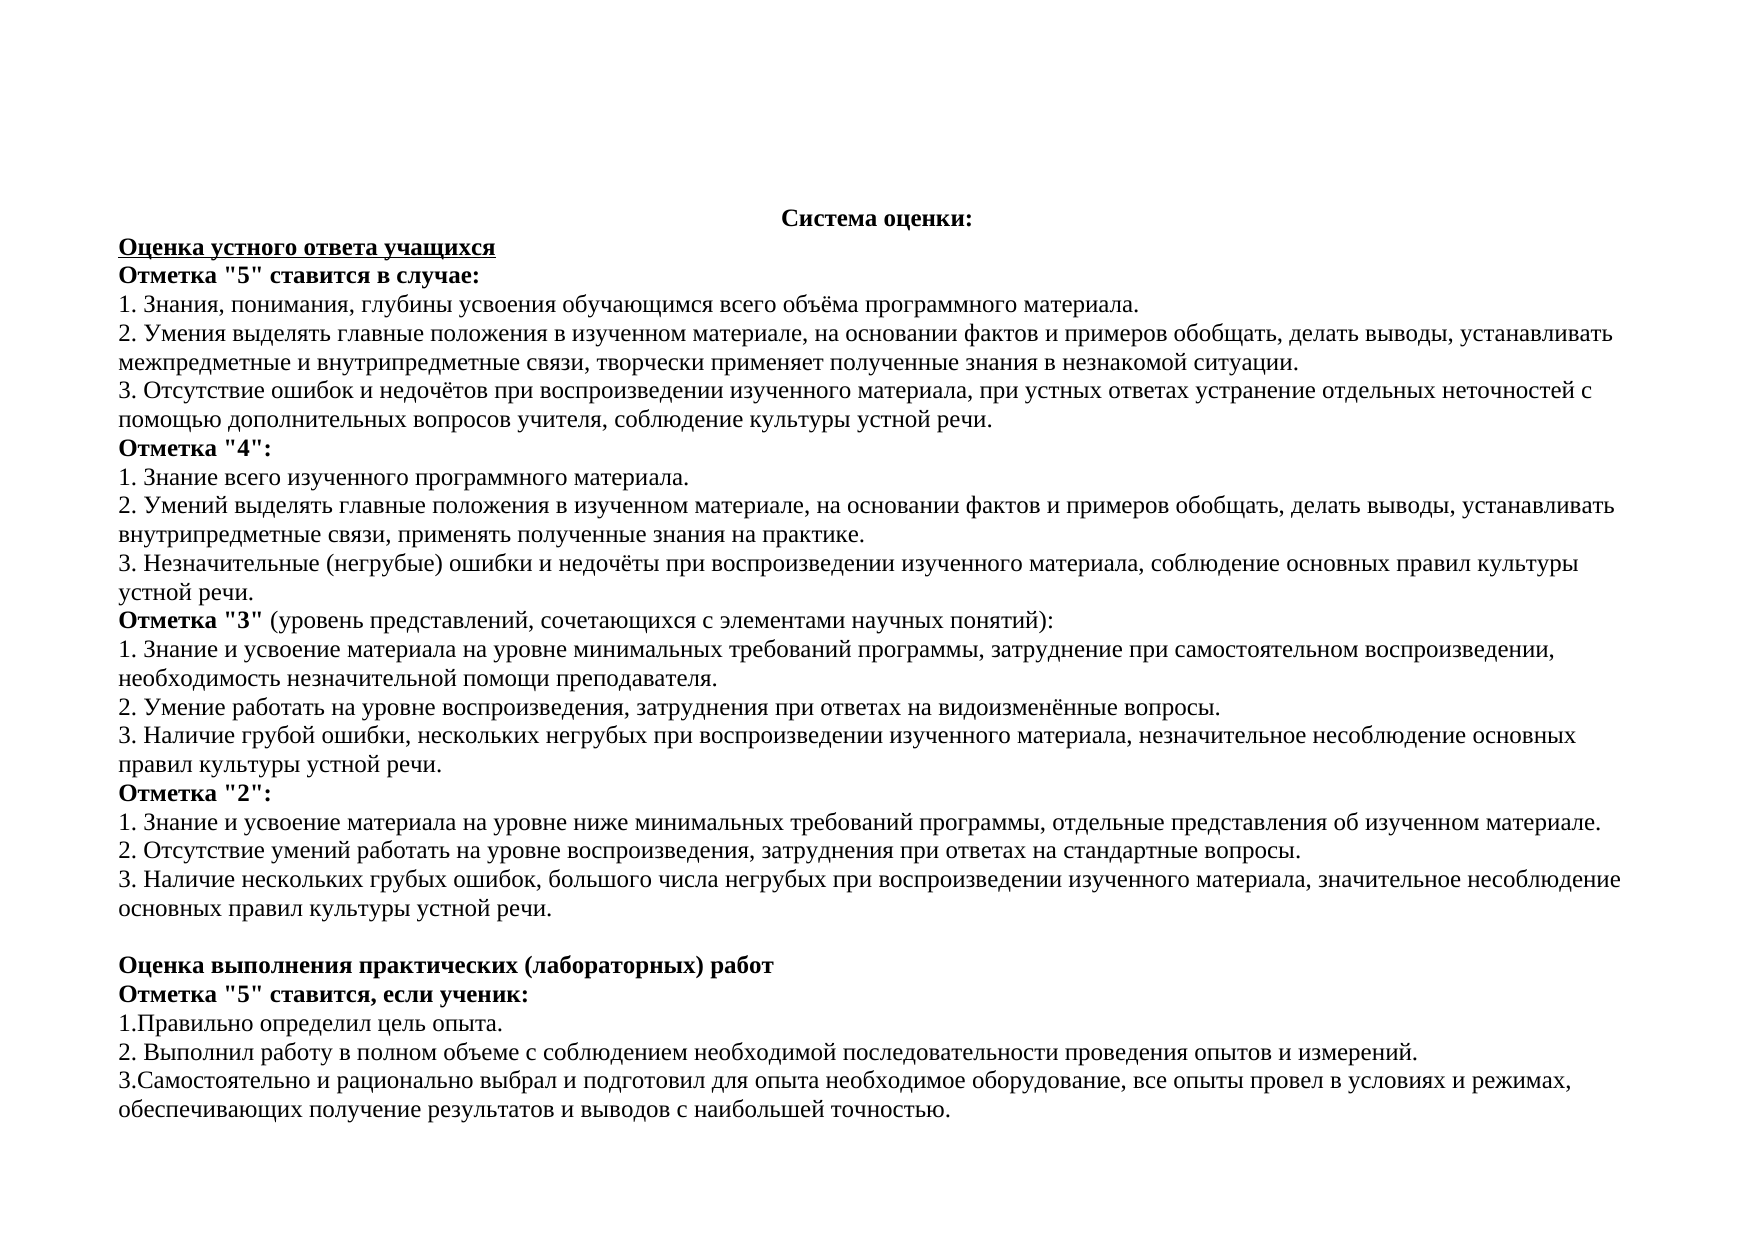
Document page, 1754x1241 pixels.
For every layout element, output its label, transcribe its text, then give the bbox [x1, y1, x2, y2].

text 1. Знание и усвоение материала на уровне ниже минимальных требований программы, отдельные представления об изученном материале. [118, 807, 1636, 835]
text 3. Незначительные (негрубые) ошибки и недочёты при воспроизведении изученного материала, соблюдение основных правил культуры устной речи. [118, 548, 1636, 605]
text 2. Отсутствие умений работать на уровне воспроизведения, затруднения при ответах на стандартные вопросы. 3. Наличие нескольких грубых ошибок, большого числа негрубых при воспроизведении изученного материала, значительное несоблюдение основных правил культуры устной речи. [118, 835, 1636, 922]
text Отметка "5" ставится в случае: [118, 260, 1636, 289]
text 2. Выполнил работу в полном объеме с соблюдением необходимой последовательности проведения опытов и измерений. [118, 1037, 1636, 1065]
text Система оценки: [118, 203, 1636, 232]
text 3. Наличие грубой ошибки, нескольких негрубых при воспроизведении изученного материала, незначительное несоблюдение основных правил культуры устной речи. [118, 720, 1636, 778]
text 2. Умений выделять главные положения в изученном материале, на основании фактов и примеров обобщать, делать выводы, устанавливать внутрипредметные связи, применять полученные знания на практике. [118, 490, 1636, 548]
text 3.Самостоятельно и рационально выбрал и подготовил для опыта необходимое оборудование, все опыты провел в условиях и режимах, обеспечивающих получение результатов и выводов с наибольшей точностью. [118, 1065, 1636, 1123]
text 3. Отсутствие ошибок и недочётов при воспроизведении изученного материала, при устных ответах устранение отдельных неточностей с помощью дополнительных вопросов учителя, соблюдение культуры устной речи. [118, 375, 1636, 433]
text Отметка "3" (уровень представлений, сочетающихся с элементами научных понятий): 1. Знание и усвоение материала на уровне минимальных требований программы, затруднение при самостоятельном воспроизведении, необходимость незначительной помощи преподавателя. [118, 605, 1636, 692]
text Оценка выполнения практических (лабораторных) работ [118, 950, 1636, 979]
text 2. Умение работать на уровне воспроизведения, затруднения при ответах на видоизменённые вопросы. [118, 692, 1636, 720]
text Оценка устного ответа учащихся [118, 232, 1636, 260]
text Отметка "2": [118, 778, 1636, 807]
text 1. Знания, понимания, глубины усвоения обучающимся всего объёма программного материала. 2. Умения выделять главные положения в изученном материале, на основании фактов и примеров обобщать, делать выводы, устанавливать межпредметные и внутрипредметные связи, творчески применяет полученные знания в незнакомой ситуации. [118, 289, 1636, 375]
text 1.Правильно определил цель опыта. [118, 1008, 1636, 1037]
text Отметка "4": [118, 433, 1636, 462]
text 1. Знание всего изученного программного материала. [118, 462, 1636, 490]
text Отметка "5" ставится, если ученик: [118, 979, 1636, 1008]
